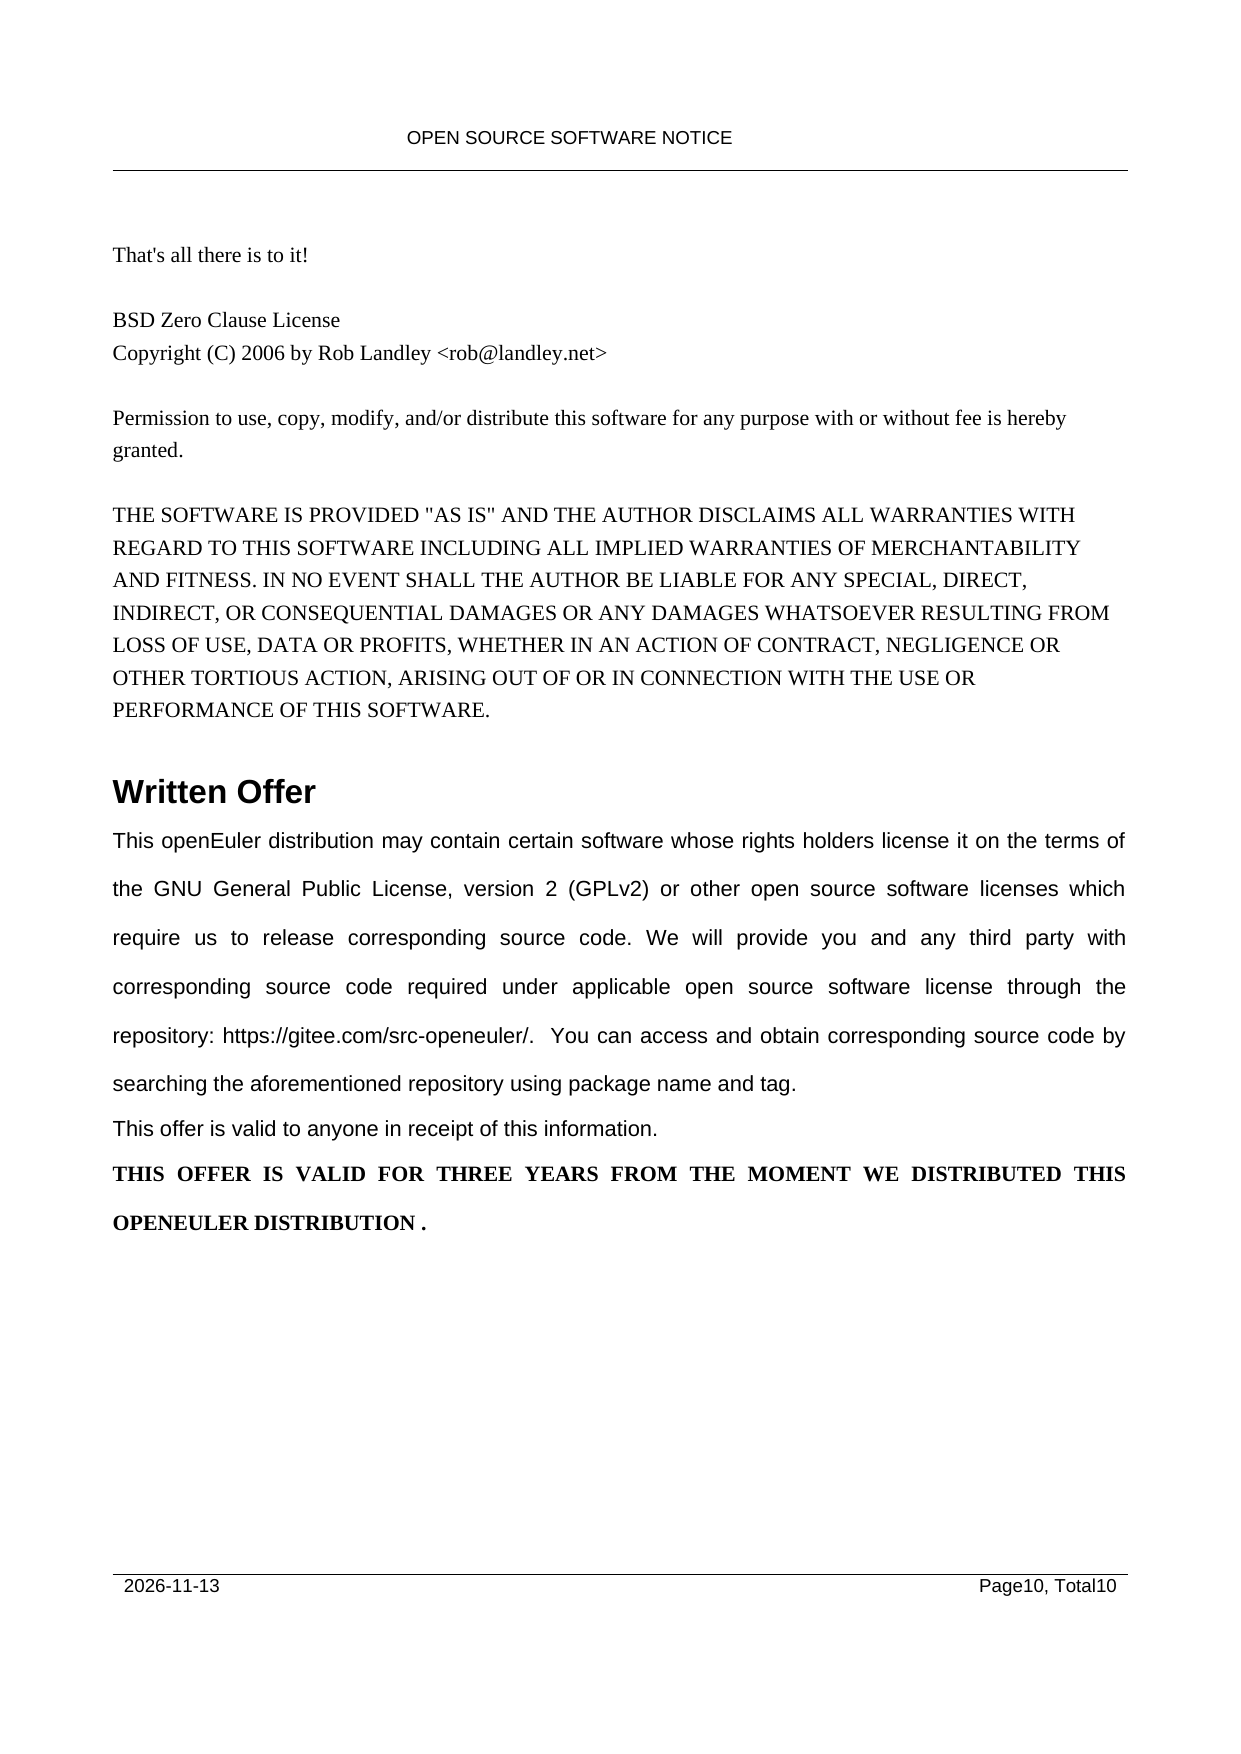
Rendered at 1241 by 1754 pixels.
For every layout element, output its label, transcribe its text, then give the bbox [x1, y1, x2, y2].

text This offer is valid to anyone in receipt of this information. [112, 1113, 1128, 1145]
text THIS OFFER IS VALID FOR THREE YEARS FROM THE MOMENT WE DISTRIBUTED THIS OPENEULER DISTRIBUTION . [112, 1158, 1128, 1239]
text This openEuler distribution may contain certain software whose rights holders license it on the terms of the GNU General Public License, version 2 (GPLv2) or other open source software licenses which require us to release corresponding source code. We will provide you and any third party with corresponding source code required under applicable open source software license through the repository: https://gitee.com/src-openeuler/. You can access and obtain corresponding source code by searching the aforementioned repository using package name and tag. [112, 824, 1128, 1100]
text Written Offer [112, 759, 1128, 824]
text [112, 206, 1128, 759]
